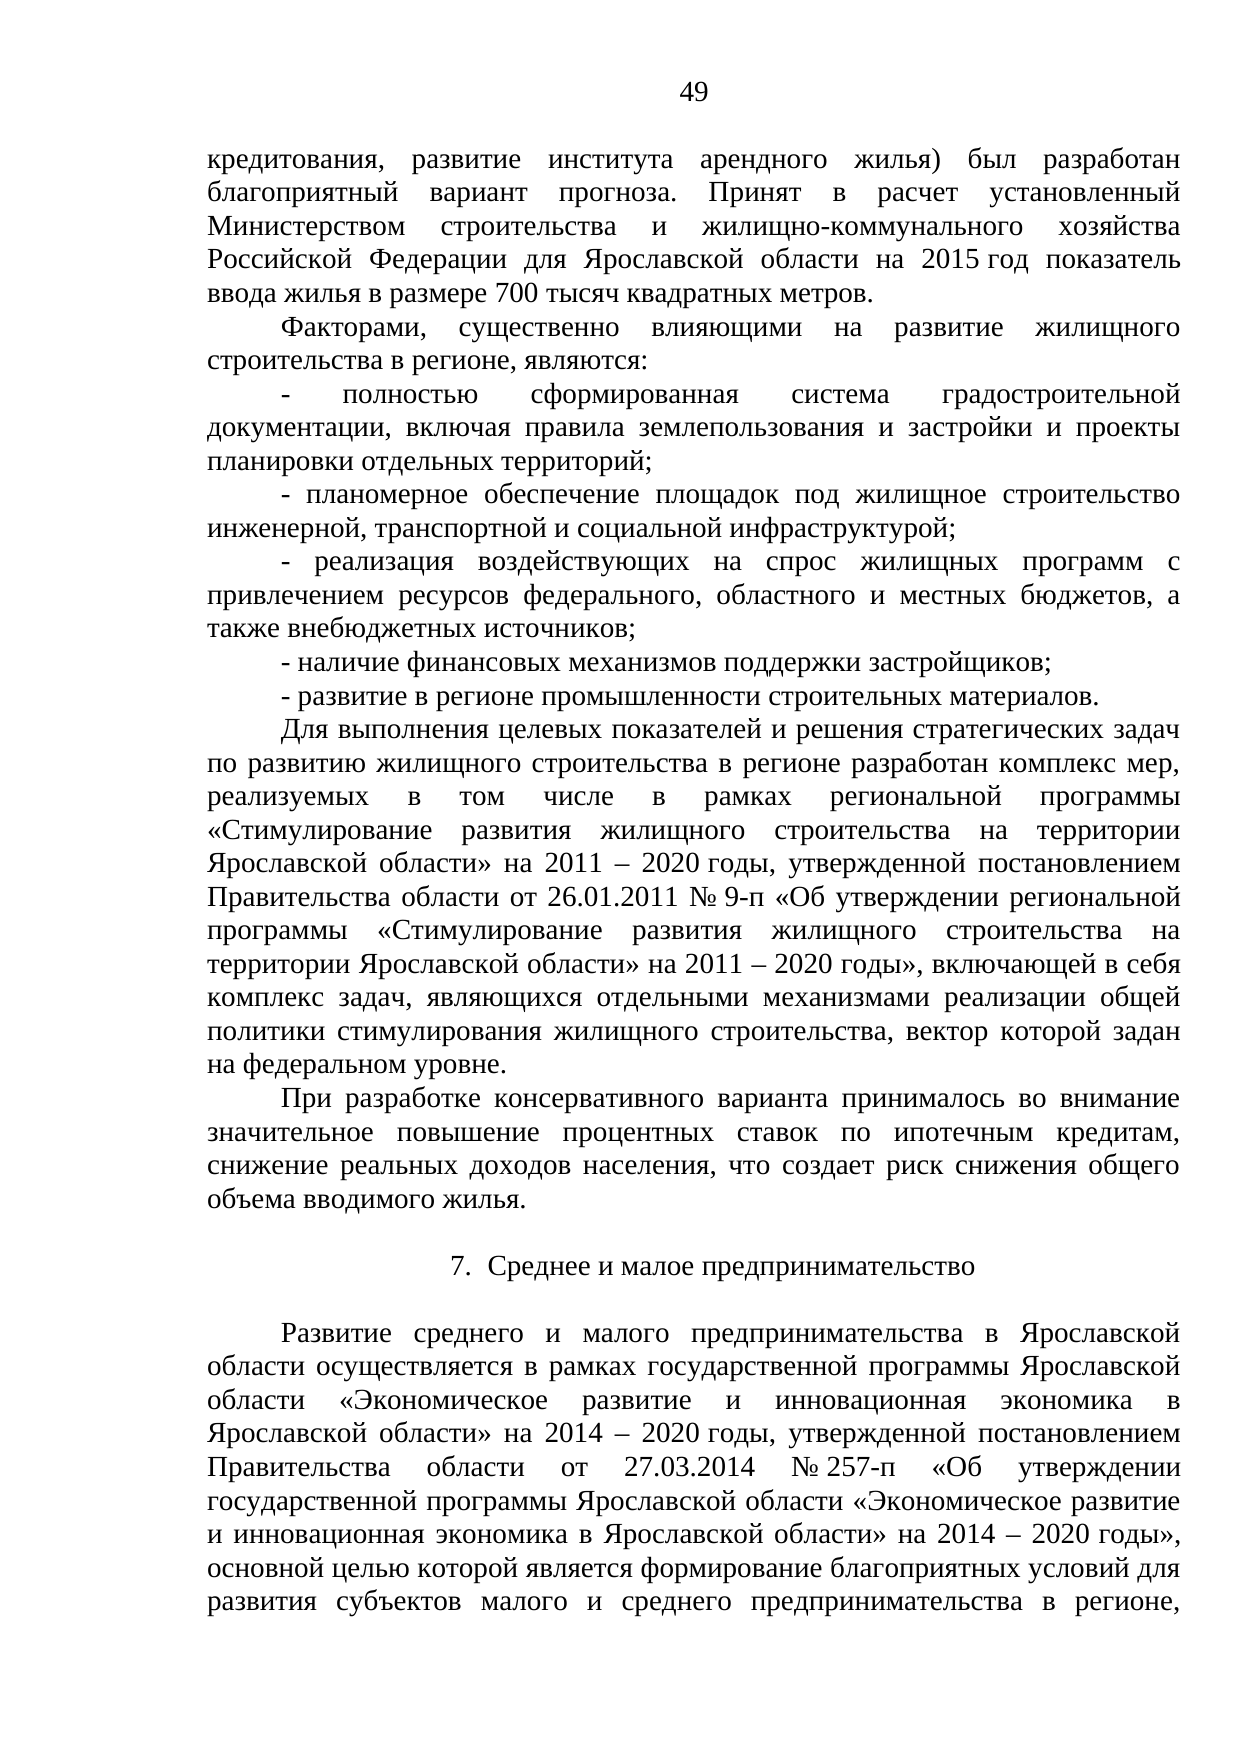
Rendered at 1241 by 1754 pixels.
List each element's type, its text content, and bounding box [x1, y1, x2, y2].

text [207, 1315, 1181, 1617]
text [207, 141, 1181, 309]
text - развитие в регионе промышленности строительных материалов. [207, 678, 1181, 711]
text - реализация воздействующих на спрос жилищных программ с привлечением ресурсов федерального, областного и местных бюджетов, а также внебюджетных источников; [207, 543, 1181, 644]
text - наличие финансовых механизмов поддержки застройщиков; [207, 644, 1181, 678]
text - планомерное обеспечение площадок под жилищное строительство инженерной, транспортной и социальной инфраструктурой; [207, 476, 1181, 543]
subtitle Среднее и малое предпринимательство [244, 1248, 1181, 1281]
text Для выполнения целевых показателей и решения стратегических задач по развитию жилищного строительства в регионе разработан комплекс мер, реализуемых в том числе в рамках региональной программы «Стимулирование развития жилищного строительства на территории Ярославской области» на 2011 – 2020 годы, утвержденной постановлением Правительства области от 26.01.2011 № 9-п «Об утверждении региональной программы «Стимулирование развития жилищного строительства на территории Ярославской области» на 2011 – 2020 годы», включающей в себя комплекс задач, являющихся отдельными механизмами реализации общей политики стимулирования жилищного строительства, вектор которой задан на федеральном уровне. [207, 711, 1181, 1080]
text При разработке консервативного варианта принималось во внимание значительное повышение процентных ставок по ипотечным кредитам, снижение реальных доходов населения, что создает риск снижения общего объема вводимого жилья. [207, 1080, 1181, 1214]
text Факторами, существенно влияющими на развитие жилищного строительства в регионе, являются: [207, 309, 1181, 376]
text - полностью сформированная система градостроительной документации, включая правила землепользования и застройки и проекты планировки отдельных территорий; [207, 376, 1181, 476]
